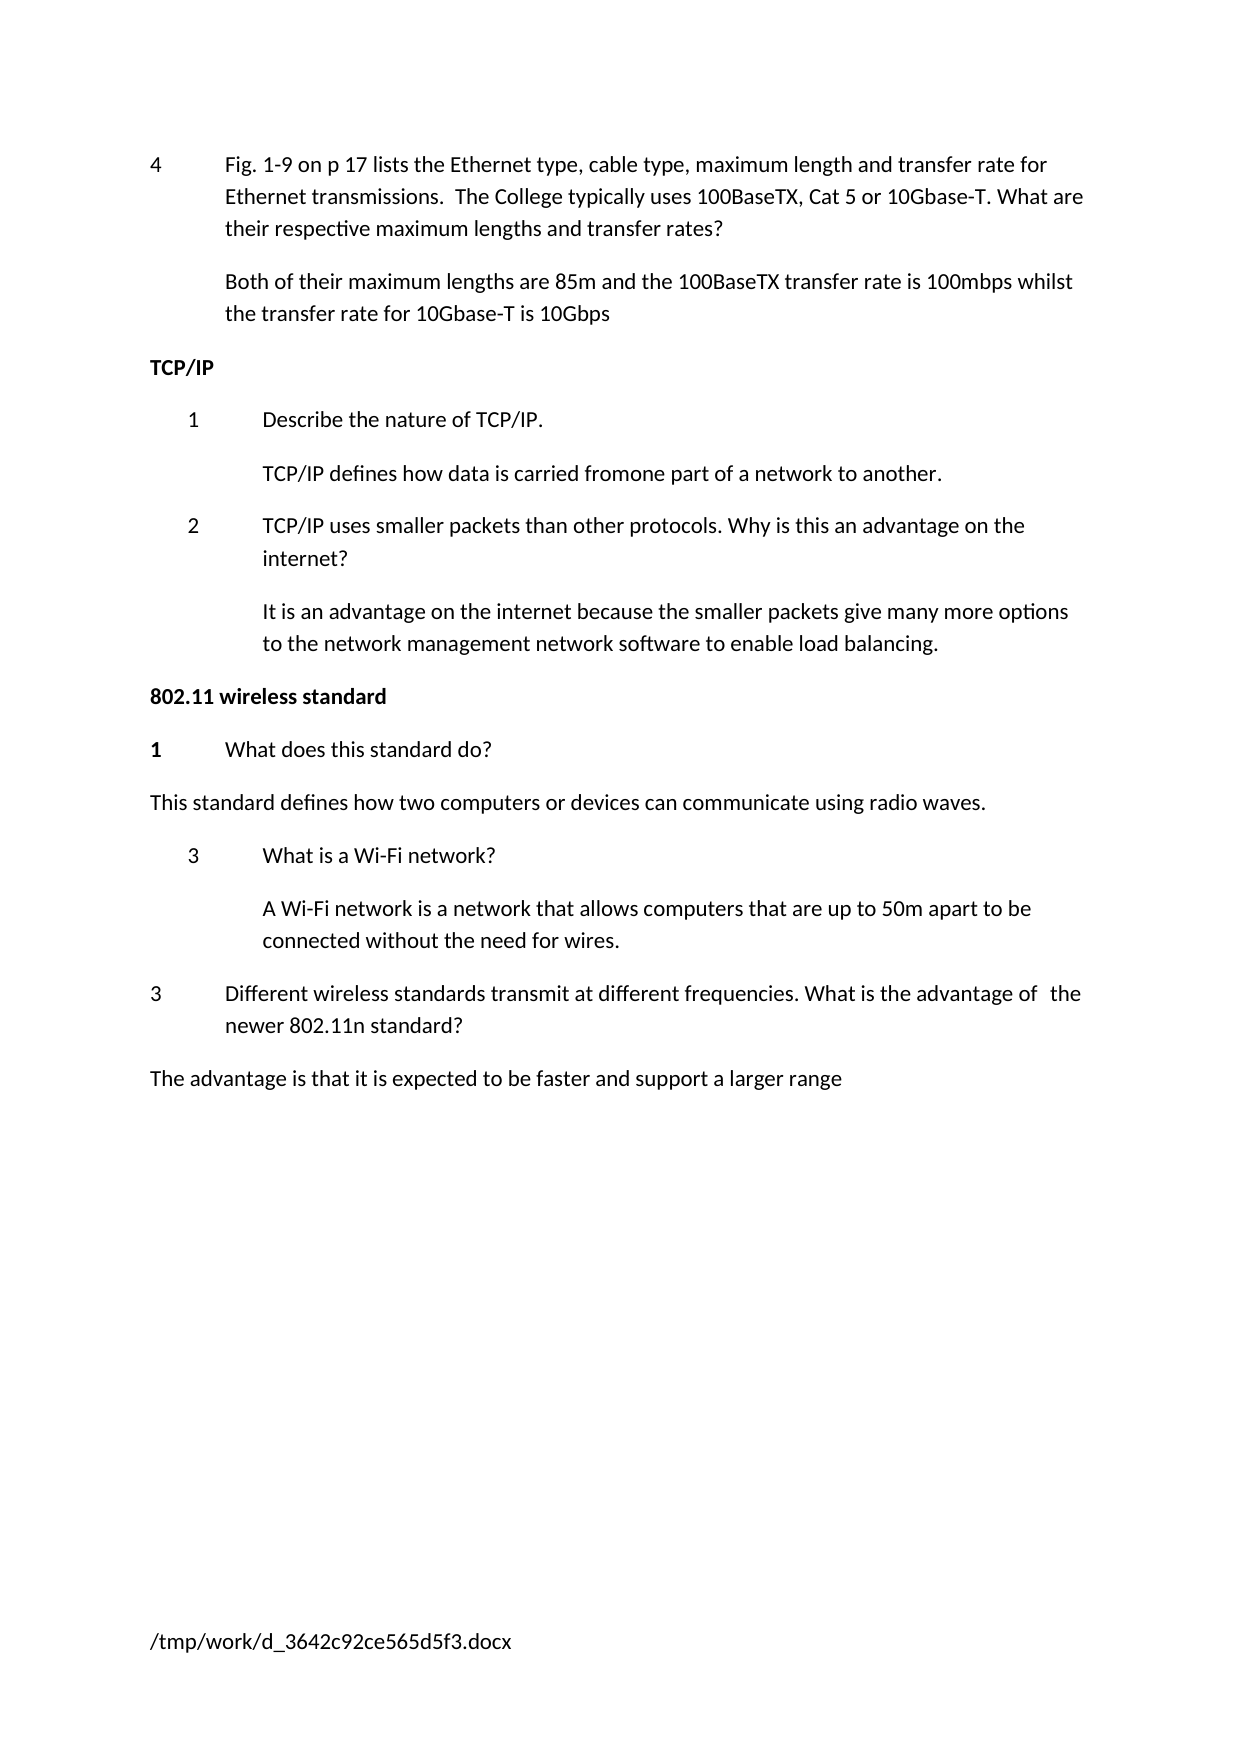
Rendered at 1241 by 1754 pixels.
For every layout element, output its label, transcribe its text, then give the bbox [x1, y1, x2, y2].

text The advantage is that it is expected to be faster and support a larger range [150, 1064, 1090, 1093]
text TCP/IP defines how data is carried fromone part of a network to another. [262, 459, 1090, 487]
text 1 What does this standard do? [150, 735, 1090, 763]
text This standard defines how two computers or devices can communicate using radio waves. [150, 788, 1090, 816]
list Fig. 1-9 on p 17 lists the Ethernet type, cable type, maximum length and transfer rate for Ethernet transmissions. The College typically uses 100BaseTX, Cat 5 or 10Gbase-T. What are their respective maximum lengths and transfer rates? [150, 150, 1090, 242]
text 802.11 wireless standard [150, 682, 1090, 710]
list TCP/IP uses smaller packets than other protocols. Why is this an advantage on the internet? [187, 512, 1090, 572]
text Both of their maximum lengths are 85m and the 100BaseTX transfer rate is 100mbps whilst the transfer rate for 10Gbase-T is 10Gbps [225, 267, 1090, 328]
list Describe the nature of TCP/IP. [187, 406, 1090, 434]
text 3 Different wireless standards transmit at different frequencies. What is the advantage of the newer 802.11n standard? [150, 979, 1090, 1039]
text TCP/IP [150, 353, 1090, 381]
text It is an advantage on the internet because the smaller packets give many more options to the network management network software to enable load balancing. [262, 597, 1090, 657]
list What is a Wi-Fi network? [187, 841, 1090, 869]
list A Wi-Fi network is a network that allows computers that are up to 50m apart to be connected without the need for wires. [262, 894, 1090, 954]
